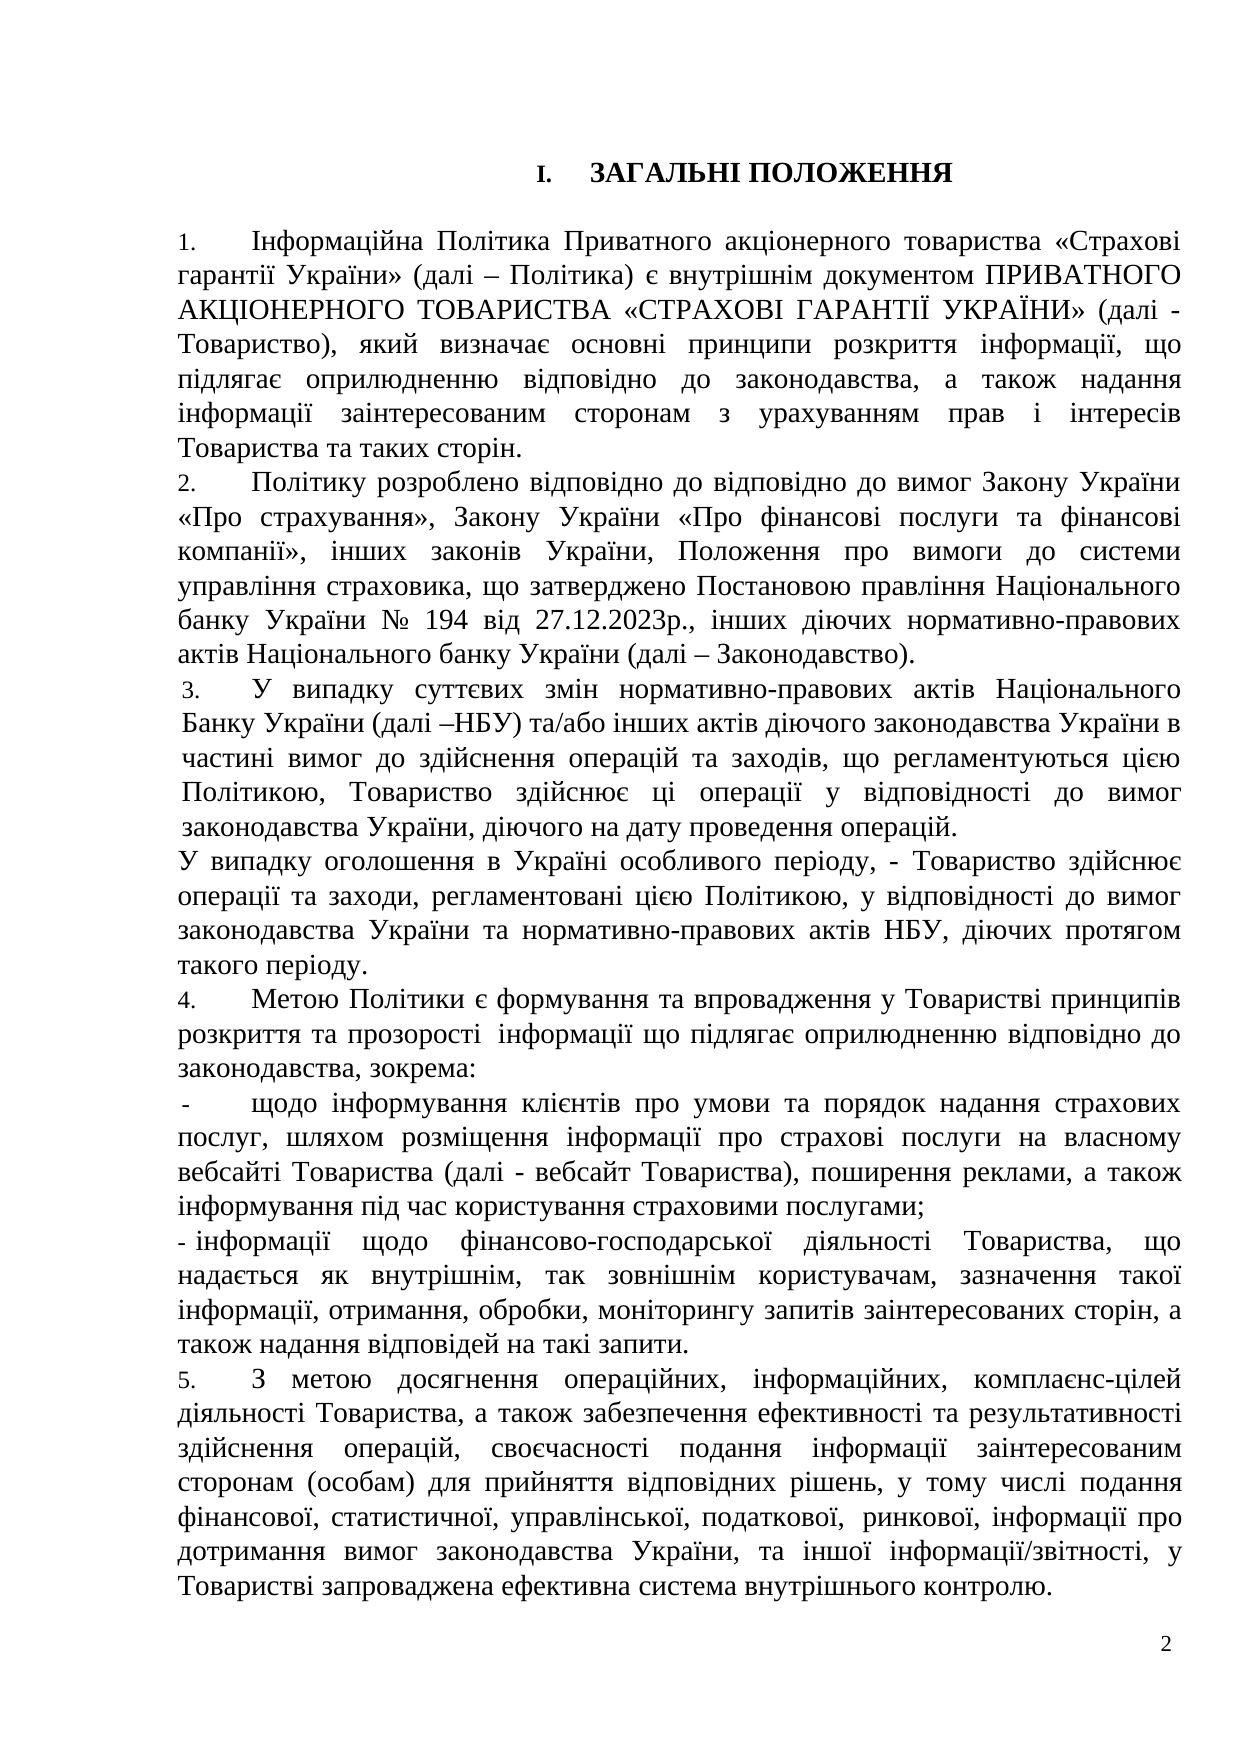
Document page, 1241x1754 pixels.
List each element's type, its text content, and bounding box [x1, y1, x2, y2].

list У випадку суттєвих змін нормативно-правових актів Національного Банку України (далі –НБУ) та/або інших актів діючого законодавства України в частині вимог до здійснення операцій та заходів, що регламентуються цією Політикою, Товариство здійснює ці операції у відповідності до вимог законодавства України, діючого на дату проведення операцій. [181, 671, 1182, 843]
subtitle ЗАГАЛЬНІ ПОЛОЖЕННЯ [536, 155, 1194, 188]
list Інформаційна Політика Приватного акціонерного товариства «Страхові гарантії України» (далі – Політика) є внутрішнім документом ПРИВАТНОГО АКЦІОНЕРНОГО ТОВАРИСТВА «СТРАХОВІ ГАРАНТІЇ УКРАЇНИ» (далі - Товариство), який визначає основні принципи розкриття інформації, що підлягає оприлюдненню відповідно до законодавства, а також надання інформації заінтересованим сторонам з урахуванням прав і інтересів Товариства та таких сторін. [177, 223, 1182, 463]
list Метою Політики є формування та впровадження у Товаристві принципів розкриття та прозорості інформації що підлягає оприлюдненню відповідно до законодавства, зокрема: [177, 981, 1182, 1084]
list Політику розроблено відповідно до відповідно до вимог Закону України «Про страхування», Закону України «Про фінансові послуги та фінансові компанії», інших законів України, Положення про вимоги до системи управління страховика, що затверджено Постановою правління Національного банку України № 194 від 27.12.2023р., інших діючих нормативно-правових актів Національного банку України (далі – Законодавство). [177, 464, 1182, 670]
list інформації щодо фінансово-господарської діяльності Товариства, що надається як внутрішнім, так зовнішнім користувачам, зазначення такої інформації, отримання, обробки, моніторингу запитів заінтересованих сторін, а також надання відповідей на такі запити. [177, 1223, 1182, 1360]
text У випадку оголошення в Україні особливого періоду, - Товариство здійснює операції та заходи, регламентовані цією Політикою, у відповідності до вимог законодавства України та нормативно-правових актів НБУ, діючих протягом такого періоду. [177, 843, 1181, 981]
list щодо інформування клієнтів про умови та порядок надання страхових послуг, шляхом розміщення інформації про страхові послуги на власному вебсайті Товариства (далі - вебсайт Товариства), поширення реклами, а також інформування під час користування страховими послугами; [177, 1085, 1182, 1222]
list З метою досягнення операційних, інформаційних, комплаєнс-цілей діяльності Товариства, а також забезпечення ефективності та результативності здійснення операцій, своєчасності подання інформації заінтересованим сторонам (особам) для прийняття відповідних рішень, у тому числі подання фінансової, статистичної, управлінської, податкової, ринкової, інформації про дотримання вимог законодавства України, та іншої інформації/звітності, у Товаристві запроваджена ефективна система внутрішнього контролю. [177, 1361, 1182, 1601]
